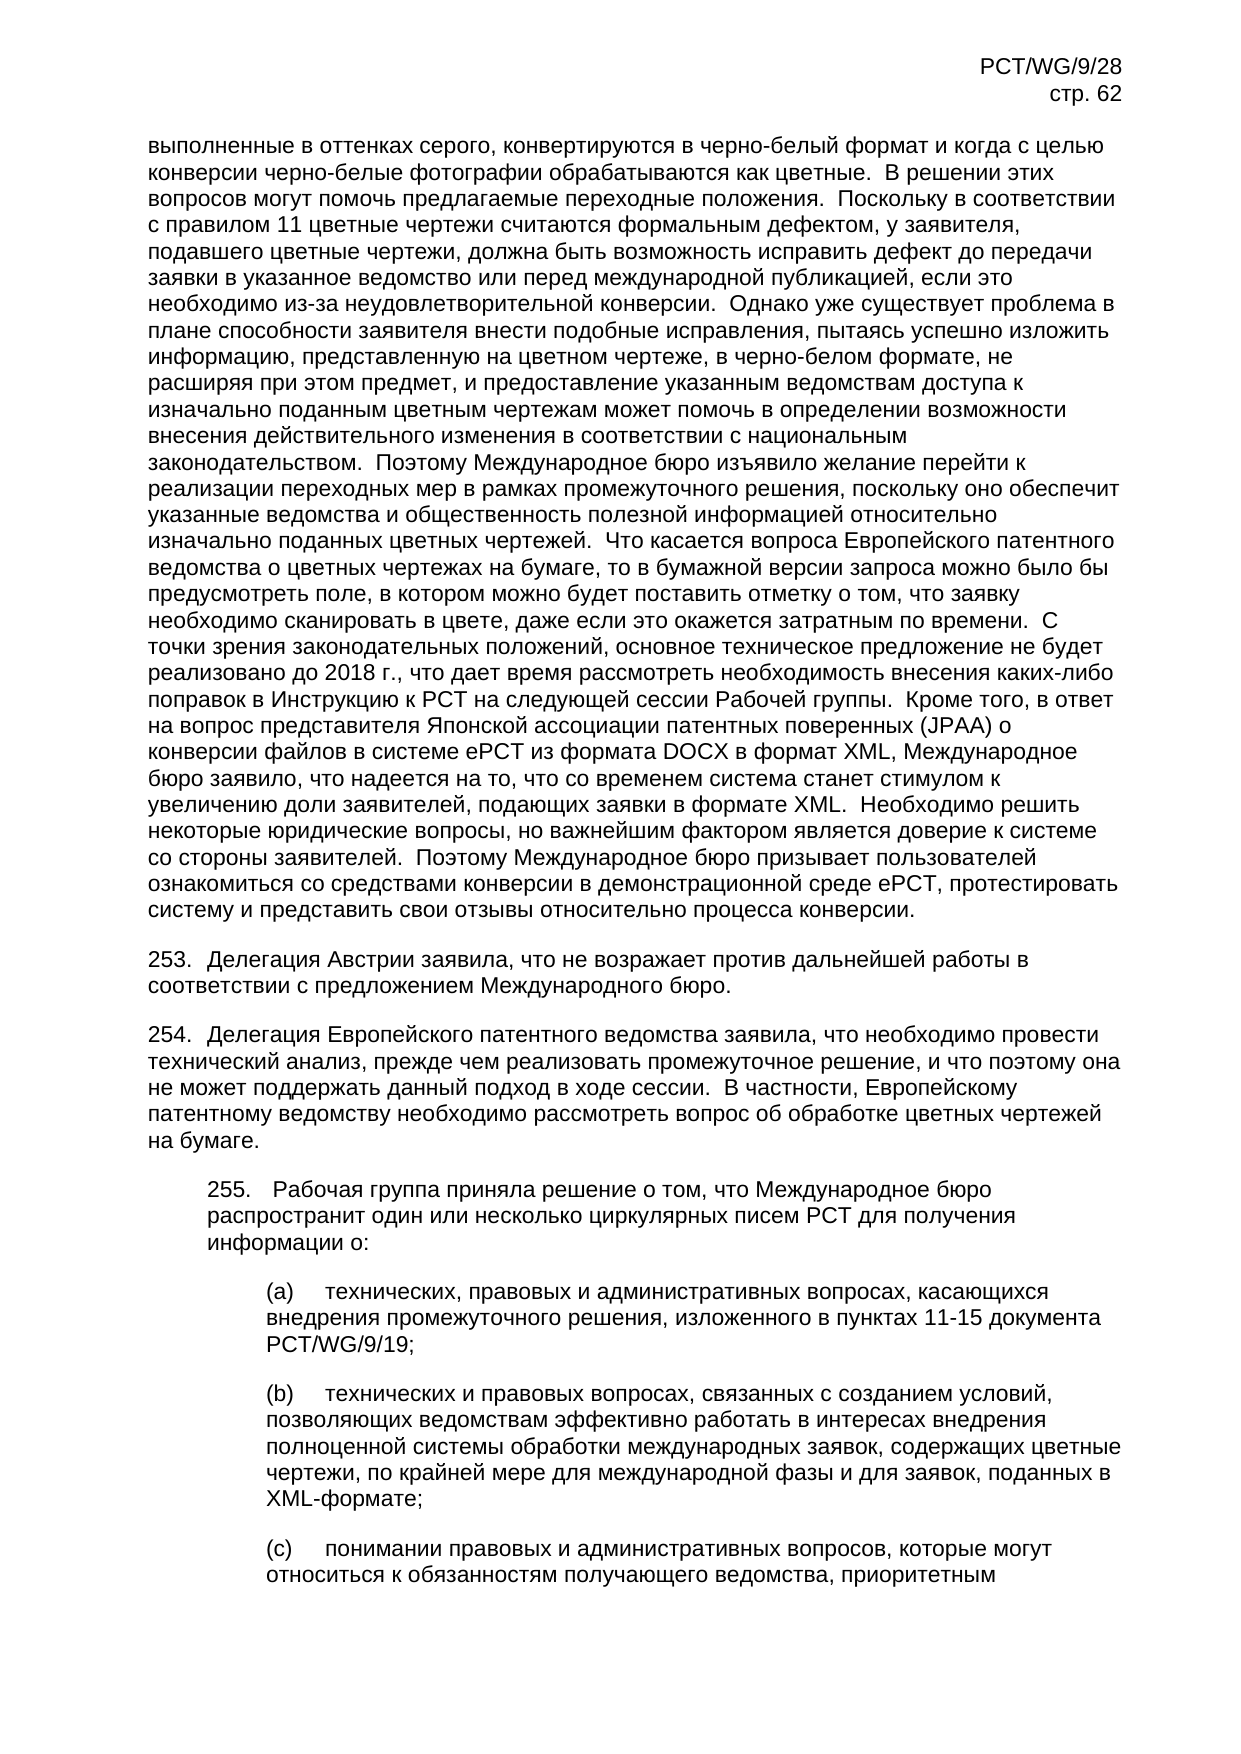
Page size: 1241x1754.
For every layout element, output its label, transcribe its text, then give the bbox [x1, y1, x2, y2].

list технических и правовых вопросах, связанных с созданием условий, позволяющих ведомствам эффективно работать в интересах внедрения полноценной системы обработки международных заявок, содержащих цветные чертежи, по крайней мере для международной фазы и для заявок, поданных в XML-формате; [266, 1380, 1122, 1512]
list технических, правовых и административных вопросах, касающихся внедрения промежуточного решения, изложенного в пунктах 11-15 документа PCT/WG/9/19; [266, 1278, 1122, 1357]
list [266, 1535, 1122, 1587]
text Рабочая группа приняла решение о том, что Международное бюро распространит один или несколько циркулярных писем РСТ для получения информации о: [207, 1176, 1122, 1255]
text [148, 132, 1122, 923]
text Делегация Европейского патентного ведомства заявила, что необходимо провести технический анализ, прежде чем реализовать промежуточное решение, и что поэтому она не может поддержать данный подход в ходе сессии. В частности, Европейскому патентному ведомству необходимо рассмотреть вопрос об обработке цветных чертежей на бумаге. [148, 1021, 1122, 1153]
text Делегация Австрии заявила, что не возражает против дальнейшей работы в соответствии с предложением Международного бюро. [148, 946, 1122, 998]
